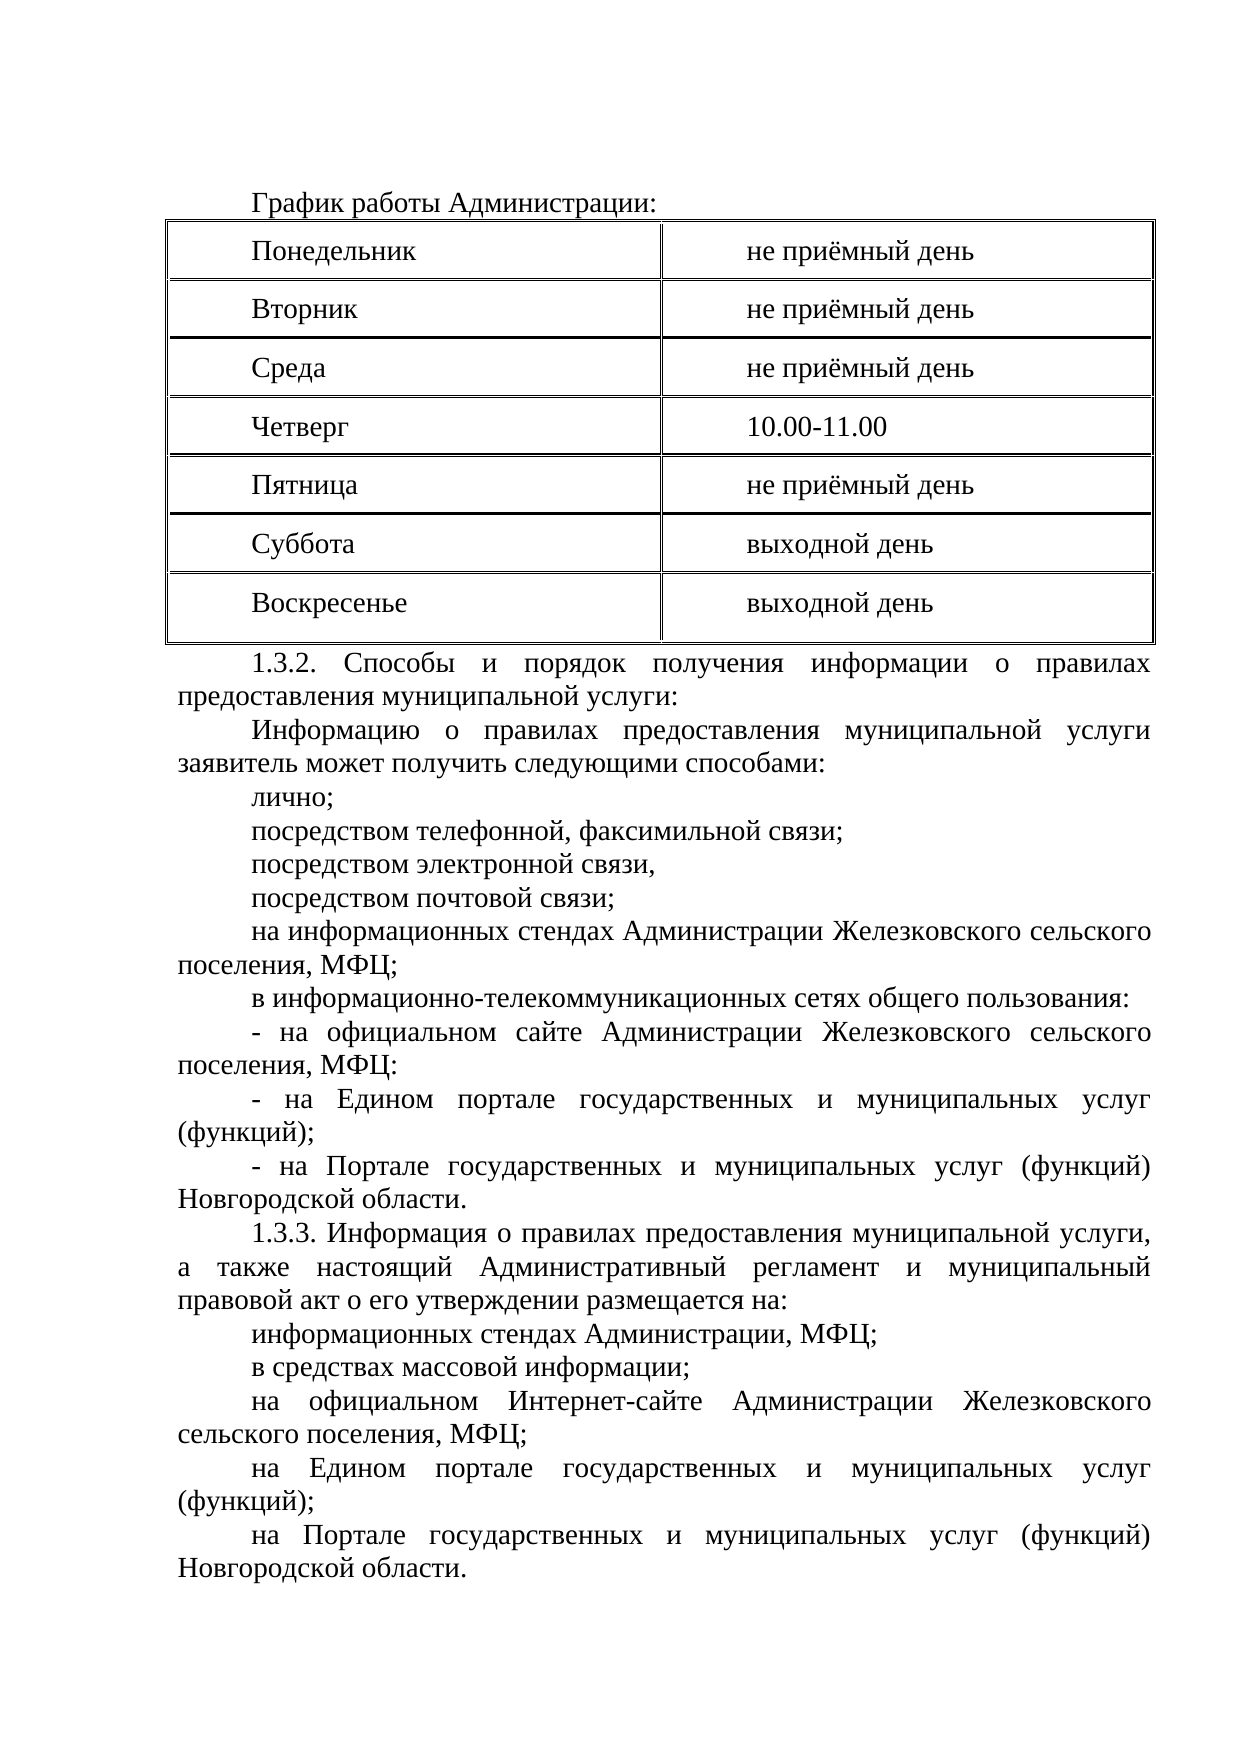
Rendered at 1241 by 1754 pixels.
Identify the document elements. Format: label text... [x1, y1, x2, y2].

text График работы Администрации: [177, 185, 1152, 219]
text - на Едином портале государственных и муниципальных услуг (функций); [177, 1081, 1152, 1148]
text - на Портале государственных и муниципальных услуг (функций) Новгородской области. [177, 1148, 1152, 1215]
table_cell Пятница [168, 453, 660, 512]
table_header Понедельник [168, 222, 662, 277]
text лично; [177, 779, 1152, 813]
text 1.3.3. Информация о правилах предоставления муниципальной услуги, а также настоящий Административный регламент и муниципальный правовой акт о его утверждении размещается на: [177, 1215, 1152, 1316]
text в информационно-телекоммуникационных сетях общего пользования: [177, 980, 1152, 1014]
text на Едином портале государственных и муниципальных услуг (функций); [177, 1450, 1152, 1517]
text на официальном Интернет-сайте Администрации Железковского сельского поселения, МФЦ; [177, 1383, 1152, 1450]
text в средствах массовой информации; [177, 1349, 1152, 1383]
table_header не приёмный день [662, 222, 1152, 277]
table_cell не приёмный день [663, 278, 1153, 336]
text посредством телефонной, факсимильной связи; [177, 813, 1152, 846]
text информационных стендах Администрации, МФЦ; [177, 1316, 1152, 1349]
table_cell не приёмный день [663, 453, 1153, 512]
text на Портале государственных и муниципальных услуг (функций) Новгородской области. [177, 1517, 1152, 1584]
table_cell Суббота [168, 512, 660, 571]
text 1.3.2. Способы и порядок получения информации о правилах предоставления муниципальной услуги: [177, 645, 1152, 712]
table_cell выходной день [662, 571, 1154, 642]
table_cell Среда [168, 336, 660, 395]
table_cell не приёмный день [663, 336, 1152, 395]
text - на официальном сайте Администрации Железковского сельского поселения, МФЦ: [177, 1014, 1152, 1081]
text на информационных стендах Администрации Железковского сельского поселения, МФЦ; [177, 913, 1152, 980]
table_cell выходной день [663, 512, 1152, 571]
text посредством электронной связи, [177, 846, 1152, 880]
table_cell 10.00-11.00 [662, 395, 1154, 453]
table_cell Вторник [168, 278, 660, 336]
text Информацию о правилах предоставления муниципальной услуги заявитель может получить следующими способами: [177, 712, 1152, 779]
table_cell Четверг [166, 395, 662, 453]
text посредством почтовой связи; [177, 880, 1152, 913]
table_cell Воскресенье [166, 571, 662, 642]
